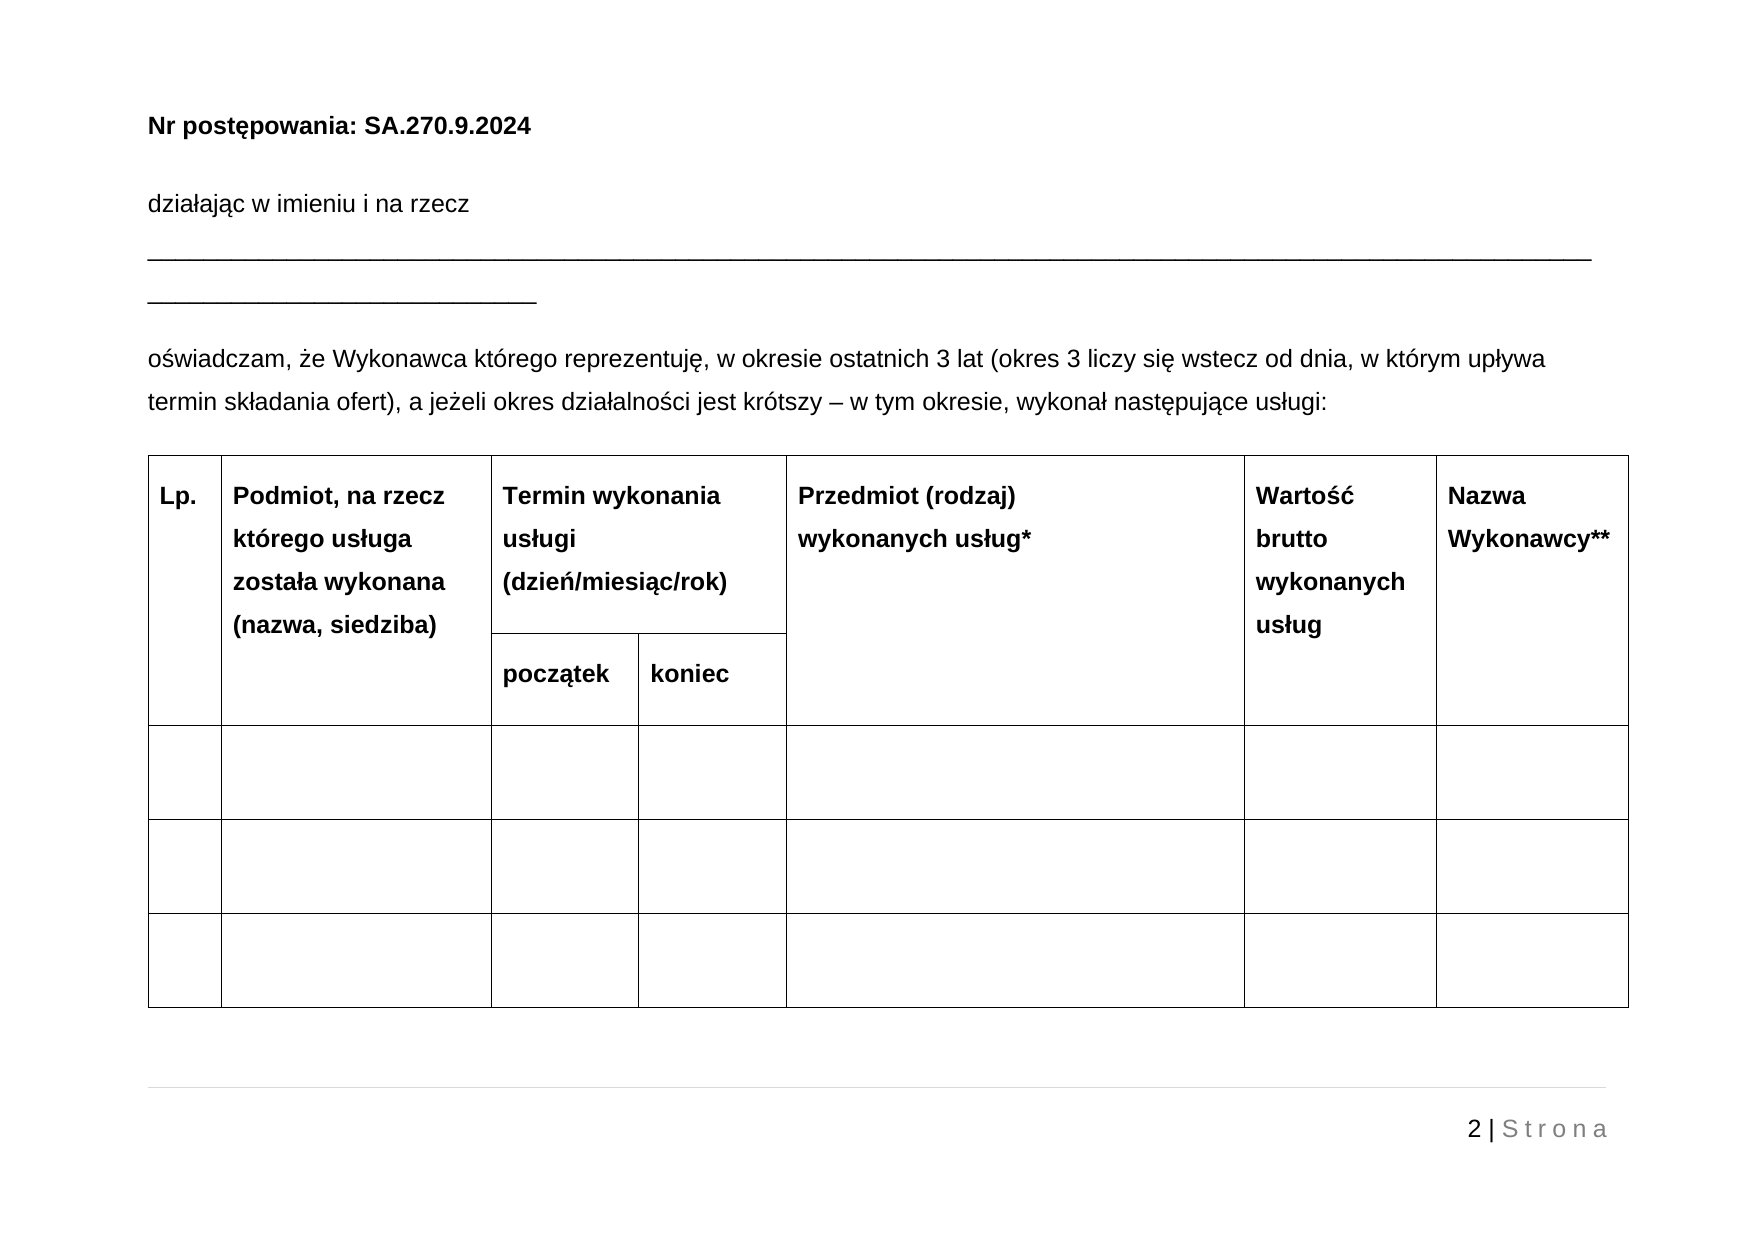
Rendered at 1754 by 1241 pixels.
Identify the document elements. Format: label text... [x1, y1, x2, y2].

table_cell [149, 820, 221, 913]
table_cell [1437, 726, 1628, 819]
table_header Nazwa Wykonawcy** [1437, 456, 1628, 725]
table_header Przedmiot (rodzaj) wykonanych usług* [787, 456, 1244, 725]
table_cell [492, 820, 638, 913]
table_header Termin wykonania usługi (dzień/miesiąc/rok) [492, 456, 786, 633]
table_header Lp. [149, 456, 221, 725]
table_cell [222, 914, 491, 1007]
table_cell [639, 726, 786, 819]
text działając w imieniu i na rzecz ____________________________________________________________________________________________________________________________________ [148, 189, 1606, 304]
table_cell początek [492, 634, 638, 725]
table_cell [1437, 914, 1628, 1007]
table_cell [639, 914, 786, 1007]
table_cell [1437, 820, 1628, 913]
table_cell [222, 820, 491, 913]
table_cell [492, 914, 638, 1007]
table_header Podmiot, na rzecz którego usługa została wykonana (nazwa, siedziba) [222, 456, 491, 725]
table_cell [222, 726, 491, 819]
table_cell [492, 726, 638, 819]
table_cell [639, 820, 786, 913]
table_cell [787, 914, 1244, 1007]
table_cell [1245, 820, 1436, 913]
table_cell [787, 726, 1244, 819]
table_header Wartość brutto wykonanych usług [1245, 456, 1436, 725]
table_cell koniec [639, 634, 786, 725]
text oświadczam, że Wykonawca którego reprezentuję, w okresie ostatnich 3 lat (okres 3 liczy się wstecz od dnia, w którym upływa termin składania ofert), a jeżeli okres działalności jest krótszy – w tym okresie, wykonał następujące usługi: [148, 344, 1606, 416]
table_cell [787, 820, 1244, 913]
table_cell [1245, 726, 1436, 819]
table_cell [149, 914, 221, 1007]
table_cell [1245, 914, 1436, 1007]
table_cell [149, 726, 221, 819]
